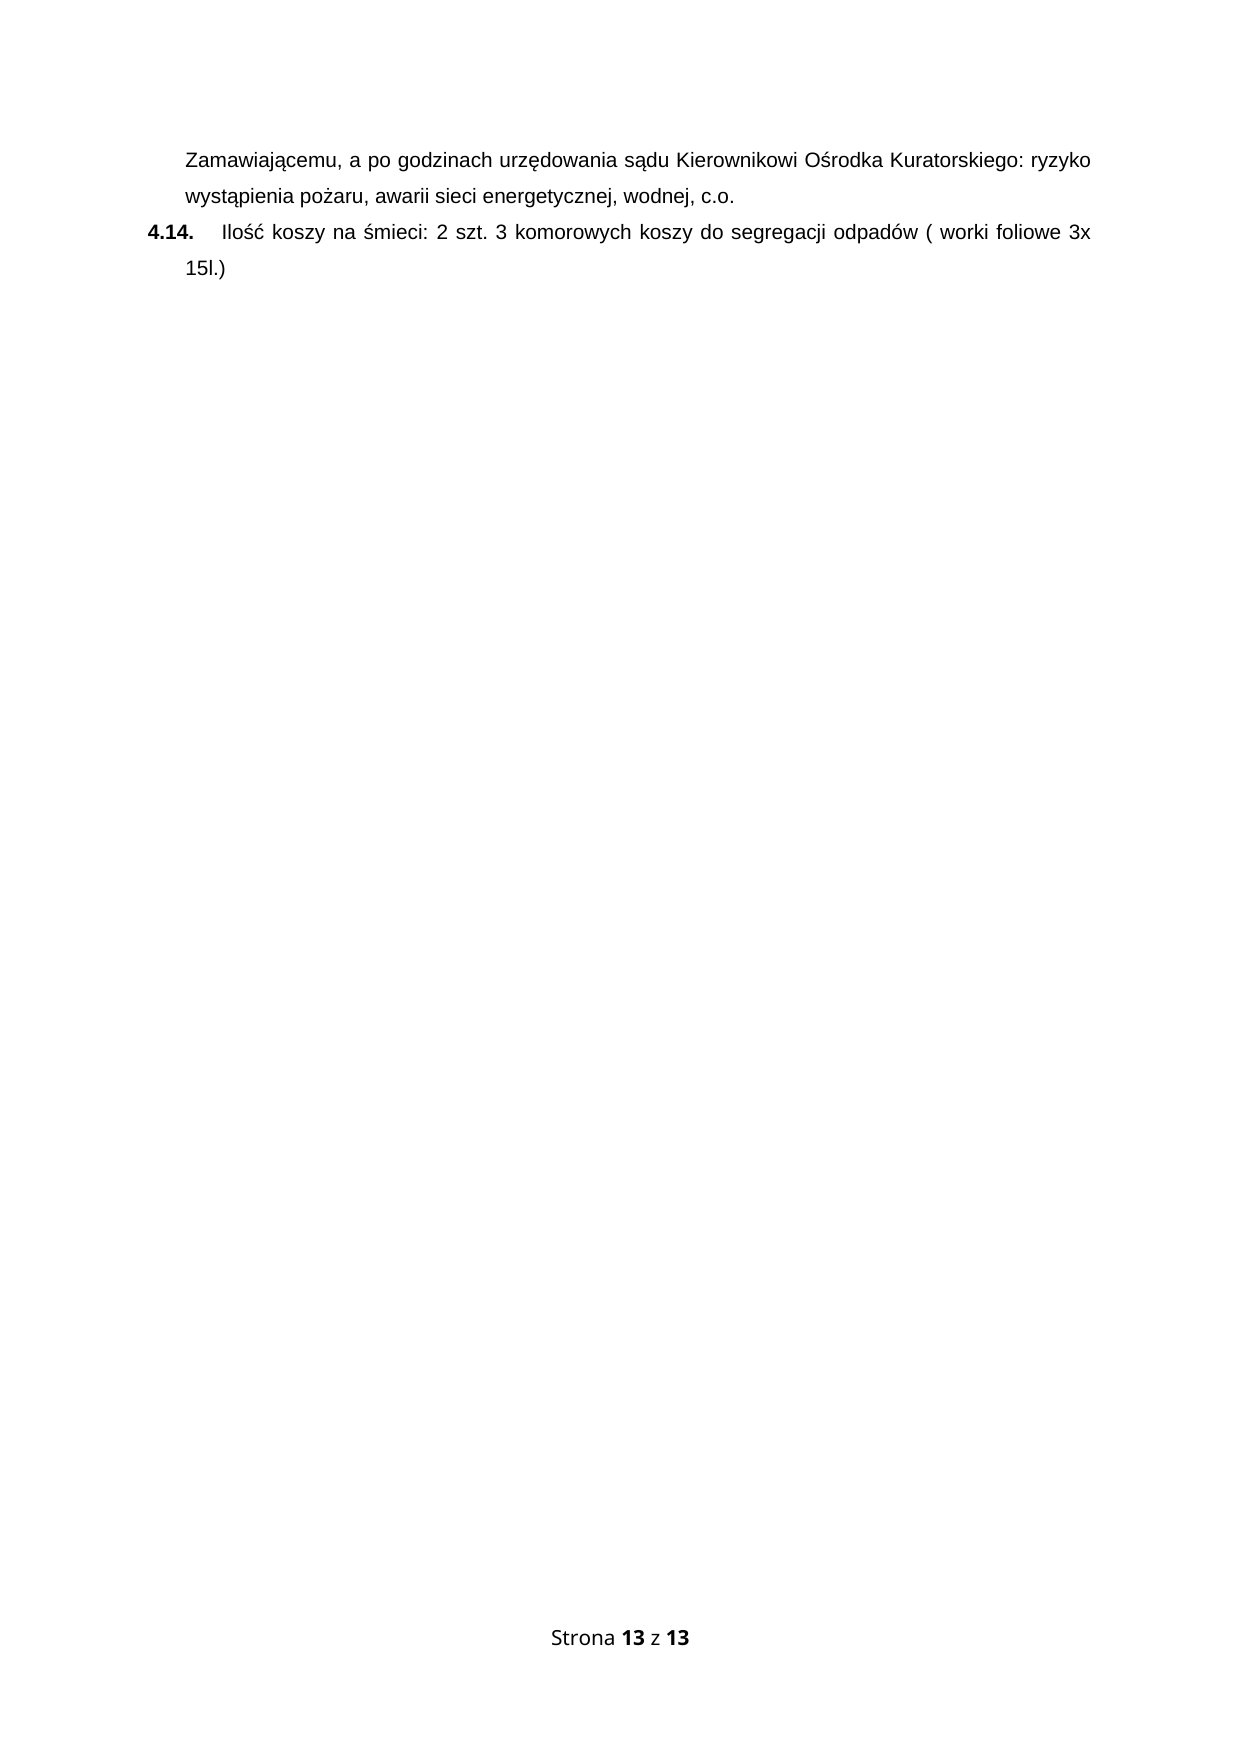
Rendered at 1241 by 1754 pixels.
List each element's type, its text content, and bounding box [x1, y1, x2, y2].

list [148, 148, 1092, 208]
list Ilość koszy na śmieci: 2 szt. 3 komorowych koszy do segregacji odpadów ( worki foliowe 3x 15l.) [148, 219, 1092, 279]
